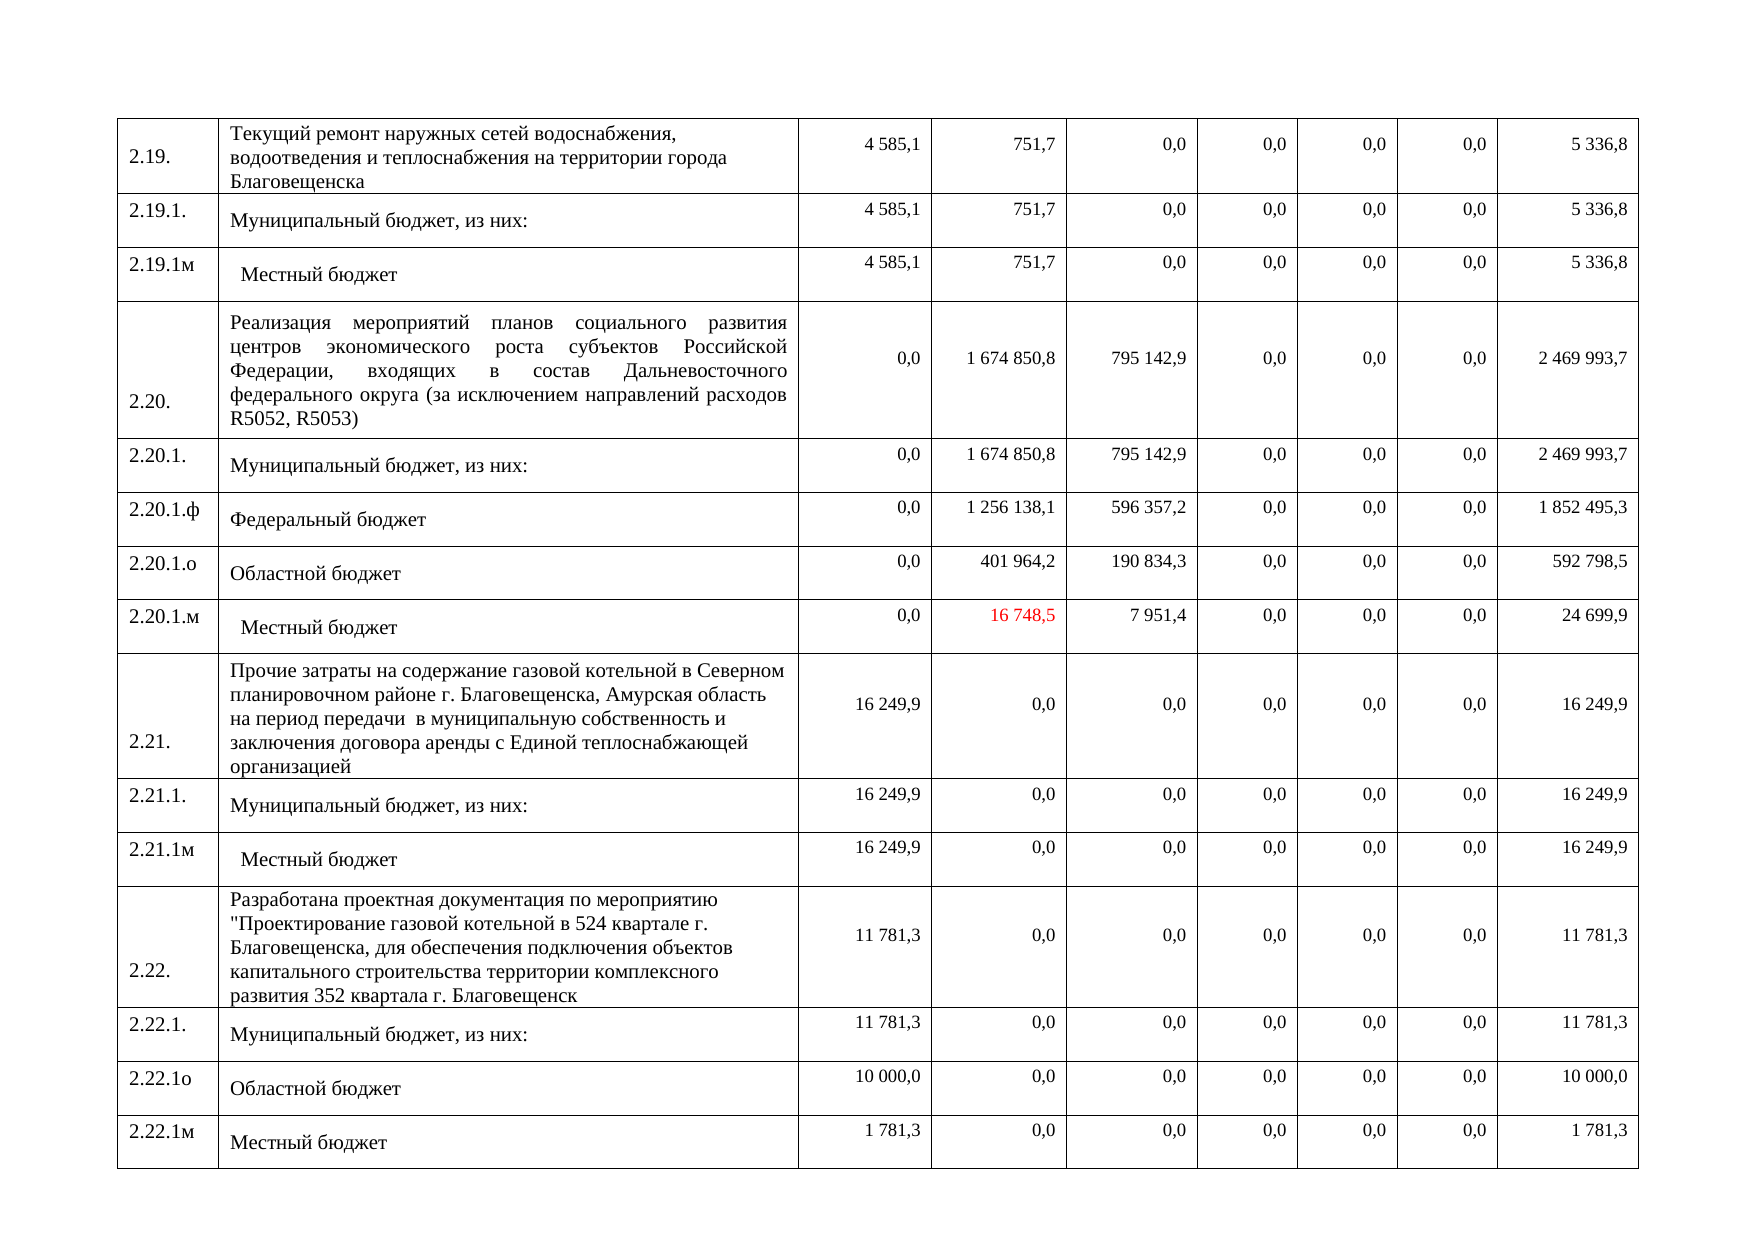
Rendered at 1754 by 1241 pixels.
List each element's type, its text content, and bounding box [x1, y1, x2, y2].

table_cell 4 585,1 [799, 248, 931, 301]
table_cell 0,0 [1298, 600, 1397, 653]
table_cell 0,0 [1298, 248, 1397, 301]
table_cell 2.19.1. [118, 194, 218, 247]
table_cell 0,0 [1067, 119, 1197, 193]
table_cell 0,0 [1298, 302, 1397, 438]
table_cell 0,0 [1298, 1116, 1397, 1168]
table_cell 1 852 495,3 [1498, 493, 1638, 546]
table_cell Прочие затраты на содержание газовой котельной в Северном планировочном районе г. Благовещенска, Амурская область на период передачи в муниципальную собственность и заключения договора аренды с Единой теплоснабжающей организацией [219, 654, 798, 778]
table_cell 16 249,9 [799, 833, 931, 886]
table_cell 0,0 [1398, 887, 1497, 1007]
table_cell 5 336,8 [1498, 194, 1638, 247]
table_cell Местный бюджет [219, 600, 798, 653]
table_cell 5 336,8 [1498, 119, 1638, 193]
table_cell Местный бюджет [219, 248, 798, 301]
table_cell 0,0 [1398, 493, 1497, 546]
table_cell 2.21.1м [118, 833, 218, 886]
table_cell 2.20.1.ф [118, 493, 218, 546]
table_cell 2.22.1. [118, 1008, 218, 1061]
table_cell Разработана проектная документация по мероприятию "Проектирование газовой котельной в 524 квартале г. Благовещенска, для обеспечения подключения объектов капитального строительства территории комплексного развития 352 квартала г. Благовещенск [219, 887, 798, 1007]
table_cell 16 249,9 [799, 779, 931, 832]
table_cell 0,0 [1067, 833, 1197, 886]
table_cell 0,0 [1198, 887, 1297, 1007]
table_cell 0,0 [1198, 493, 1297, 546]
table_cell 2 469 993,7 [1498, 302, 1638, 438]
table_cell 0,0 [932, 833, 1066, 886]
table_cell Местный бюджет [219, 833, 798, 886]
table_cell 0,0 [1398, 779, 1497, 832]
table_cell 0,0 [1298, 547, 1397, 599]
table_cell 2.20.1. [118, 439, 218, 492]
table_cell 0,0 [1398, 1008, 1497, 1061]
table_cell 0,0 [799, 439, 931, 492]
table_cell 0,0 [1398, 439, 1497, 492]
table_cell 1 256 138,1 [932, 493, 1066, 546]
table_cell Местный бюджет [219, 1116, 798, 1168]
table_cell 401 964,2 [932, 547, 1066, 599]
table_cell 11 781,3 [1498, 1008, 1638, 1061]
table_cell 16 748,5 [932, 600, 1066, 653]
table_cell 0,0 [799, 600, 931, 653]
table_cell 0,0 [1067, 1008, 1197, 1061]
table_cell 0,0 [932, 1116, 1066, 1168]
table_cell 0,0 [1198, 302, 1297, 438]
table_cell 0,0 [1398, 1116, 1497, 1168]
table_cell Муниципальный бюджет, из них: [219, 194, 798, 247]
table_cell 190 834,3 [1067, 547, 1197, 599]
table_cell Текущий ремонт наружных сетей водоснабжения, водоотведения и теплоснабжения на территории города Благовещенска [219, 119, 798, 193]
table_cell 0,0 [1198, 248, 1297, 301]
table_cell 0,0 [1398, 547, 1497, 599]
table_cell 1 781,3 [1498, 1116, 1638, 1168]
table_cell 2.22. [118, 887, 218, 1007]
table_cell 2.19. [118, 119, 218, 193]
table_cell 0,0 [1198, 439, 1297, 492]
table_cell 2.20.1.м [118, 600, 218, 653]
table_cell 2.21.1. [118, 779, 218, 832]
table_cell 0,0 [1298, 1008, 1397, 1061]
table_cell 751,7 [932, 119, 1066, 193]
table_cell Федеральный бюджет [219, 493, 798, 546]
table_cell 0,0 [932, 1008, 1066, 1061]
table_cell 0,0 [932, 887, 1066, 1007]
table_cell 0,0 [1398, 833, 1497, 886]
table_cell 5 336,8 [1498, 248, 1638, 301]
table_cell 0,0 [1198, 1116, 1297, 1168]
table_cell 0,0 [1398, 302, 1497, 438]
table_cell 0,0 [1198, 600, 1297, 653]
table_cell 2 469 993,7 [1498, 439, 1638, 492]
table_cell 0,0 [1067, 1116, 1197, 1168]
table_cell 0,0 [1298, 119, 1397, 193]
table_cell 0,0 [1198, 833, 1297, 886]
table_cell 0,0 [1198, 194, 1297, 247]
table_cell 0,0 [1298, 1062, 1397, 1114]
table_cell 0,0 [1298, 779, 1397, 832]
table_cell 0,0 [1198, 654, 1297, 778]
table_cell 24 699,9 [1498, 600, 1638, 653]
table_cell 11 781,3 [1498, 887, 1638, 1007]
table_cell 795 142,9 [1067, 302, 1197, 438]
table_cell 0,0 [799, 302, 931, 438]
table_cell 0,0 [932, 1062, 1066, 1114]
table_cell 0,0 [1198, 119, 1297, 193]
table_cell 0,0 [1198, 1008, 1297, 1061]
table_cell 0,0 [1067, 654, 1197, 778]
table_cell 10 000,0 [799, 1062, 931, 1114]
table_cell 2.20.1.о [118, 547, 218, 599]
table_cell 751,7 [932, 194, 1066, 247]
table_cell 16 249,9 [1498, 833, 1638, 886]
table_cell 0,0 [932, 654, 1066, 778]
table_cell 0,0 [1067, 779, 1197, 832]
table_cell Муниципальный бюджет, из них: [219, 1008, 798, 1061]
table_cell 2.19.1м [118, 248, 218, 301]
table_cell Областной бюджет [219, 1062, 798, 1114]
table_cell 0,0 [1298, 493, 1397, 546]
table_cell 0,0 [1067, 194, 1197, 247]
table_cell 11 781,3 [799, 1008, 931, 1061]
table_cell 7 951,4 [1067, 600, 1197, 653]
table_cell 1 674 850,8 [932, 302, 1066, 438]
table_cell 2.22.1м [118, 1116, 218, 1168]
table_cell 596 357,2 [1067, 493, 1197, 546]
table_cell 0,0 [1067, 248, 1197, 301]
table_cell 0,0 [1298, 439, 1397, 492]
table_cell 2.21. [118, 654, 218, 778]
table_cell 0,0 [1198, 1062, 1297, 1114]
table_cell 0,0 [1398, 194, 1497, 247]
table_cell 2.22.1о [118, 1062, 218, 1114]
table_cell 0,0 [1398, 1062, 1497, 1114]
table_cell Областной бюджет [219, 547, 798, 599]
table_cell 0,0 [1198, 779, 1297, 832]
table_cell 0,0 [1398, 654, 1497, 778]
table_cell 0,0 [799, 493, 931, 546]
table_cell 2.20. [118, 302, 218, 438]
table_cell 16 249,9 [1498, 654, 1638, 778]
table_cell 0,0 [1398, 248, 1497, 301]
table_cell 751,7 [932, 248, 1066, 301]
table_cell 4 585,1 [799, 194, 931, 247]
table_cell 10 000,0 [1498, 1062, 1638, 1114]
table_cell 0,0 [1398, 119, 1497, 193]
table_cell 0,0 [1298, 654, 1397, 778]
table_cell 1 674 850,8 [932, 439, 1066, 492]
table_cell Муниципальный бюджет, из них: [219, 779, 798, 832]
table_cell 0,0 [1067, 887, 1197, 1007]
table_cell 0,0 [1298, 194, 1397, 247]
table_cell 0,0 [1067, 1062, 1197, 1114]
table_cell 16 249,9 [1498, 779, 1638, 832]
table_cell Реализация мероприятий планов социального развития центров экономического роста субъектов Российской Федерации, входящих в состав Дальневосточного федерального округа (за исключением направлений расходов R5052, R5053) [219, 302, 798, 438]
table_cell 16 249,9 [799, 654, 931, 778]
table_cell 795 142,9 [1067, 439, 1197, 492]
table_cell 1 781,3 [799, 1116, 931, 1168]
table_cell 0,0 [1198, 547, 1297, 599]
table_cell 0,0 [799, 547, 931, 599]
table_cell 11 781,3 [799, 887, 931, 1007]
table_cell 0,0 [1298, 833, 1397, 886]
table_cell 0,0 [1398, 600, 1497, 653]
table_cell 4 585,1 [799, 119, 931, 193]
table_cell 0,0 [1298, 887, 1397, 1007]
table_cell 592 798,5 [1498, 547, 1638, 599]
table_cell Муниципальный бюджет, из них: [219, 439, 798, 492]
table_cell 0,0 [932, 779, 1066, 832]
